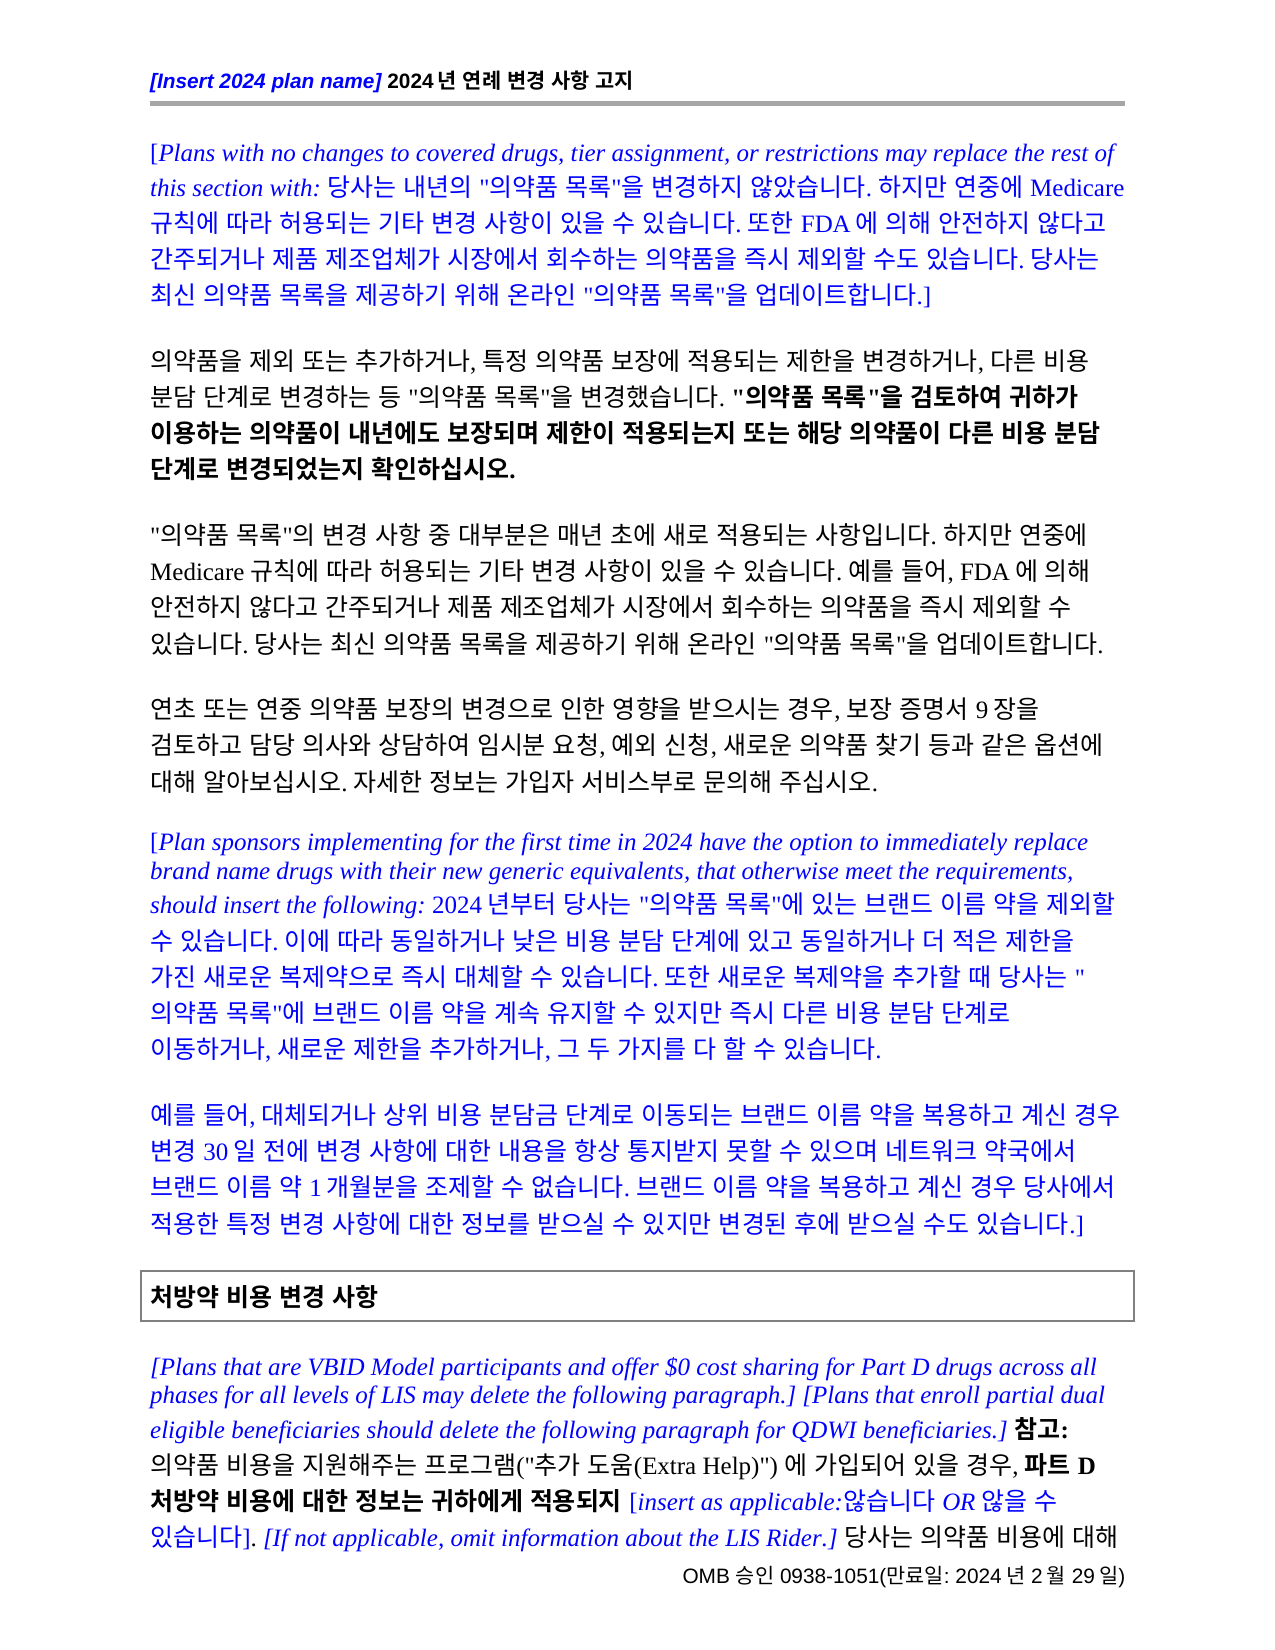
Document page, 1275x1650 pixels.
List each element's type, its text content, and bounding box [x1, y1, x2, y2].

subtitle 처방약 비용 변경 사항 [142, 1272, 1133, 1320]
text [150, 1352, 1125, 1554]
text "의약품 목록"의 변경 사항 중 대부분은 매년 초에 새로 적용되는 사항입니다. 하지만 연중에 Medicare 규칙에 따라 허용되는 기타 변경 사항이 있을 수 있습니다. 예를 들어, FDA에 의해 안전하지 않다고 간주되거나 제품 제조업체가 시장에서 회수하는 의약품을 즉시 제외할 수 있습니다. 당사는 최신 의약품 목록을 제공하기 위해 온라인 "의약품 목록"을 업데이트합니다. [150, 515, 1125, 660]
text 연초 또는 연중 의약품 보장의 변경으로 인한 영향을 받으시는 경우, 보장 증명서 9장을 검토하고 담당 의사와 상담하여 임시분 요청, 예외 신청, 새로운 의약품 찾기 등과 같은 옵션에 대해 알아보십시오. 자세한 정보는 가입자 서비스부로 문의해 주십시오. [150, 689, 1125, 798]
text 예를 들어, 대체되거나 상위 비용 분담금 단계로 이동되는 브랜드 이름 약을 복용하고 계신 경우 변경 30일 전에 변경 사항에 대한 내용을 항상 통지받지 못할 수 있으며 네트워크 약국에서 브랜드 이름 약 1개월분을 조제할 수 없습니다. 브랜드 이름 약을 복용하고 계신 경우 당사에서 적용한 특정 변경 사항에 대한 정보를 받으실 수 있지만 변경된 후에 받으실 수도 있습니다.] [150, 1095, 1125, 1240]
text 의약품을 제외 또는 추가하거나, 특정 의약품 보장에 적용되는 제한을 변경하거나, 다른 비용 분담 단계로 변경하는 등 "의약품 목록"을 변경했습니다. "의약품 목록"을 검토하여 귀하가 이용하는 의약품이 내년에도 보장되며 제한이 적용되는지 또는 해당 의약품이 다른 비용 분담 단계로 변경되었는지 확인하십시오. [150, 341, 1125, 486]
text [Plans with no changes to covered drugs, tier assignment, or restrictions may replace the rest of this section with: 당사는 내년의 "의약품 목록"을 변경하지 않았습니다. 하지만 연중에 Medicare 규칙에 따라 허용되는 기타 변경 사항이 있을 수 있습니다. 또한 FDA에 의해 안전하지 않다고 간주되거나 제품 제조업체가 시장에서 회수하는 의약품을 즉시 제외할 수도 있습니다. 당사는 최신 의약품 목록을 제공하기 위해 온라인 "의약품 목록"을 업데이트합니다.] [150, 138, 1125, 312]
text [Plan sponsors implementing for the first time in 2024 have the option to immediately replace brand name drugs with their new generic equivalents, that otherwise meet the requirements, should insert the following: 2024년부터 당사는 "의약품 목록"에 있는 브랜드 이름 약을 제외할 수 있습니다. 이에 따라 동일하거나 낮은 비용 분담 단계에 있고 동일하거나 더 적은 제한을 가진 새로운 복제약으로 즉시 대체할 수 있습니다. 또한 새로운 복제약을 추가할 때 당사는 "의약품 목록"에 브랜드 이름 약을 계속 유지할 수 있지만 즉시 다른 비용 분담 단계로 이동하거나, 새로운 제한을 추가하거나, 그 두 가지를 다 할 수 있습니다. [150, 827, 1125, 1066]
